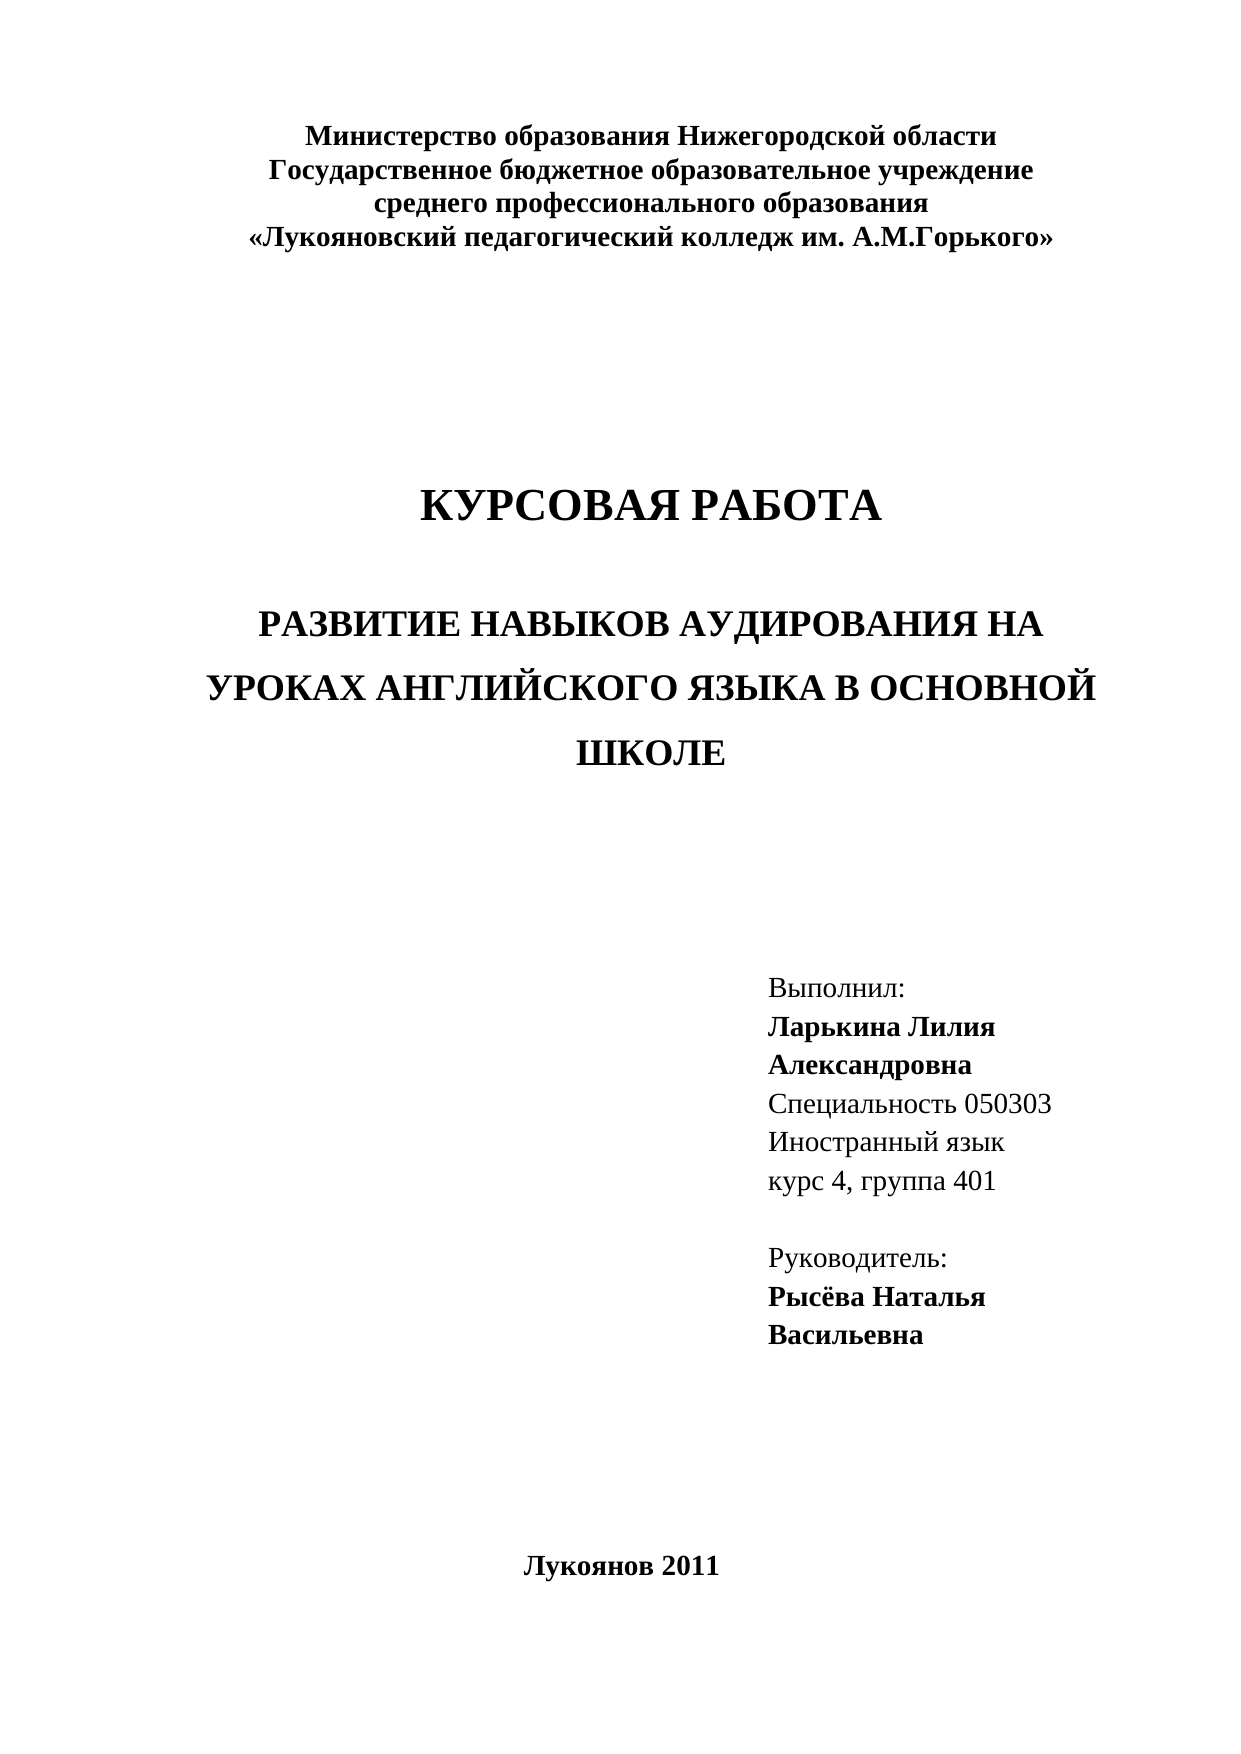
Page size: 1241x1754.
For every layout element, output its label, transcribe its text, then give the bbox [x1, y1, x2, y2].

text Ларькина Лилия Александровна [768, 1009, 1125, 1081]
text Государственное бюджетное образовательное учреждение [177, 152, 1125, 185]
text Лукоянов 2011 [118, 1548, 1125, 1582]
text Иностранный язык [768, 1124, 1125, 1158]
text Специальность 050303 [768, 1086, 1125, 1119]
text Выполнил: [768, 970, 1125, 1004]
text Министерство образования Нижегородской области [177, 118, 1125, 152]
text РАЗВИТИЕ НАВЫКОВ АУДИРОВАНИЯ НА УРОКАХ АНГЛИЙСКОГО ЯЗЫКА В ОСНОВНОЙ ШКОЛЕ [177, 601, 1125, 773]
text Руководитель: [768, 1240, 1125, 1274]
text КУРСОВАЯ РАБОТА [177, 478, 1125, 531]
text Рысёва Наталья Васильевна [768, 1279, 1125, 1351]
text среднего профессионального образования [177, 185, 1125, 219]
text «Лукояновский педагогический колледж им. А.М.Горького» [177, 219, 1125, 252]
text курс 4, группа 401 [768, 1163, 1125, 1197]
